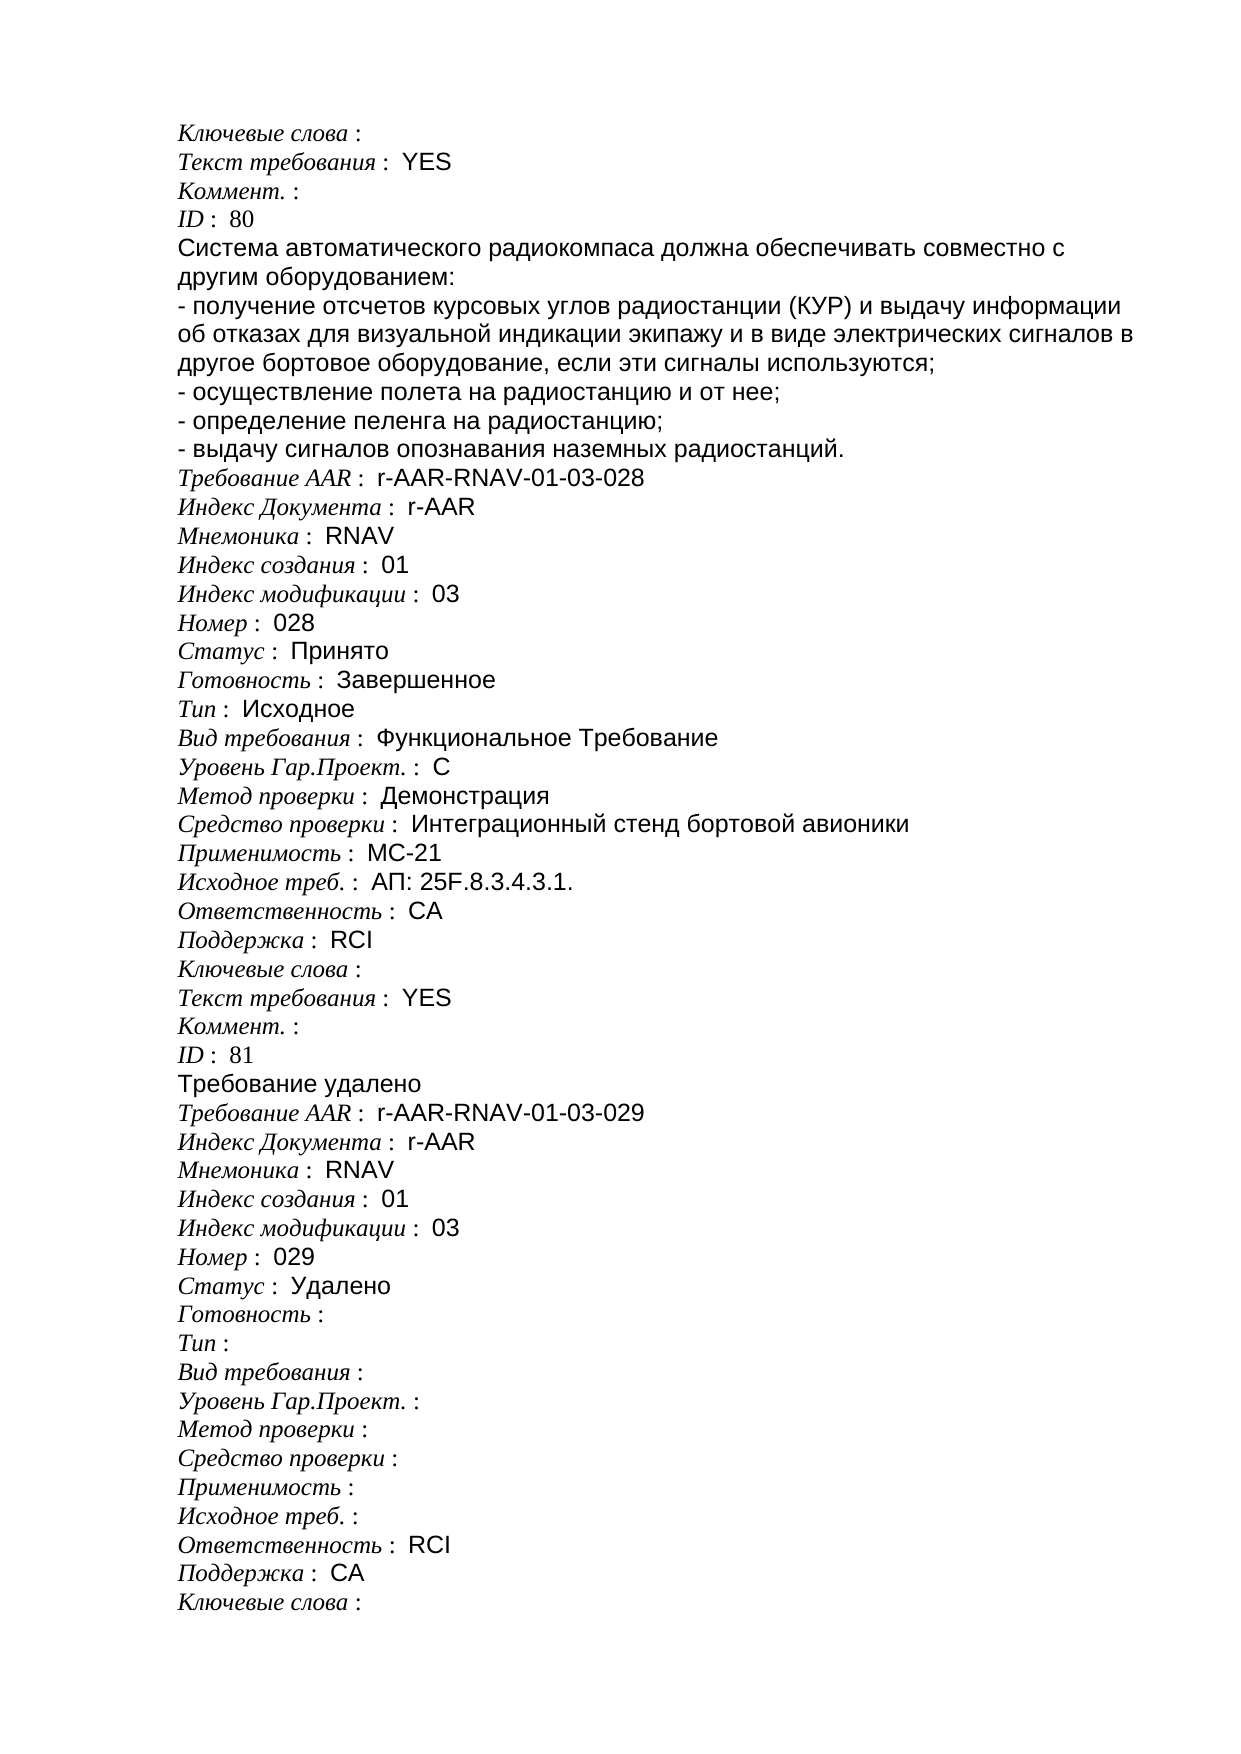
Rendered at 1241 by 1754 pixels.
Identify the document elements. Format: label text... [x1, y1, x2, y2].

text Вид требования : [177, 1357, 1152, 1386]
text Средство проверки : Интеграционный стенд бортовой авионики [177, 809, 1152, 838]
text ID : 80 [177, 204, 1152, 233]
text Готовность : [177, 1299, 1152, 1328]
text Индекс модификации : 03 [177, 579, 1152, 607]
text Индекс Документа : r-AAR [177, 1126, 1152, 1155]
text Ключевые слова : [177, 1587, 1152, 1616]
text Мнемоника : RNAV [177, 521, 1152, 550]
text Текст требования : YES [177, 147, 1152, 176]
text Исходное треб. : АП: .8.3.4.3.1. [177, 867, 1152, 896]
text Поддержка : СA [177, 1558, 1152, 1587]
text Коммент. : [177, 1011, 1152, 1040]
text Индекс создания : 01 [177, 1184, 1152, 1213]
text Индекс Документа : r-AAR [177, 492, 1152, 521]
text Статус : Удалено [177, 1271, 1152, 1299]
text Мнемоника : RNAV [177, 1155, 1152, 1184]
text Номер : 029 [177, 1242, 1152, 1271]
text ID : 81 [177, 1040, 1152, 1069]
text Индекс модификации : 03 [177, 1213, 1152, 1242]
text Применимость : MC-21 [177, 838, 1152, 867]
text Требование AAR : r-AAR-RNAV-01-03-029 [177, 1098, 1152, 1126]
text Текст требования : YES [177, 982, 1152, 1011]
text Метод проверки : Демонстрация [177, 781, 1152, 809]
text Коммент. : [177, 176, 1152, 204]
text Ключевые слова : [177, 118, 1152, 147]
text Номер : 028 [177, 607, 1152, 636]
text Система автоматического радиокомпаса должна обеспечивать совместно с другим оборудованием: - получение отсчетов курсовых углов радиостанции (КУР) и выдачу информации об отказах для визуальной индикации экипажу и в виде электрических сигналов в другое бортовое оборудование, если эти сигналы используются; - осуществление полета на радиостанцию и от нее; - определение пеленга на радиостанцию; - выдачу сигналов опознавания наземных радиостанций. [177, 233, 1152, 463]
text Готовность : Завершенное [177, 665, 1152, 694]
text Уровень Гар.Проект. : [177, 1386, 1152, 1414]
text Метод проверки : [177, 1414, 1152, 1443]
text Средство проверки : [177, 1443, 1152, 1472]
text Исходное треб. : [177, 1501, 1152, 1529]
text Статус : Принято [177, 636, 1152, 665]
text Ключевые слова : [177, 954, 1152, 982]
text Требование AAR : r-AAR-RNAV-01-03-028 [177, 463, 1152, 492]
text Применимость : [177, 1472, 1152, 1501]
text Индекс создания : 01 [177, 550, 1152, 579]
text Вид требования : Функциональное Требование [177, 723, 1152, 752]
text Уровень Гар.Проект. : C [177, 752, 1152, 781]
text Требование удалено [177, 1069, 1152, 1098]
text Ответственность : RCI [177, 1529, 1152, 1558]
text Поддержка : RCI [177, 925, 1152, 954]
text Тип : Исходное [177, 694, 1152, 723]
text Ответственность : СA [177, 896, 1152, 925]
text Тип : [177, 1328, 1152, 1357]
